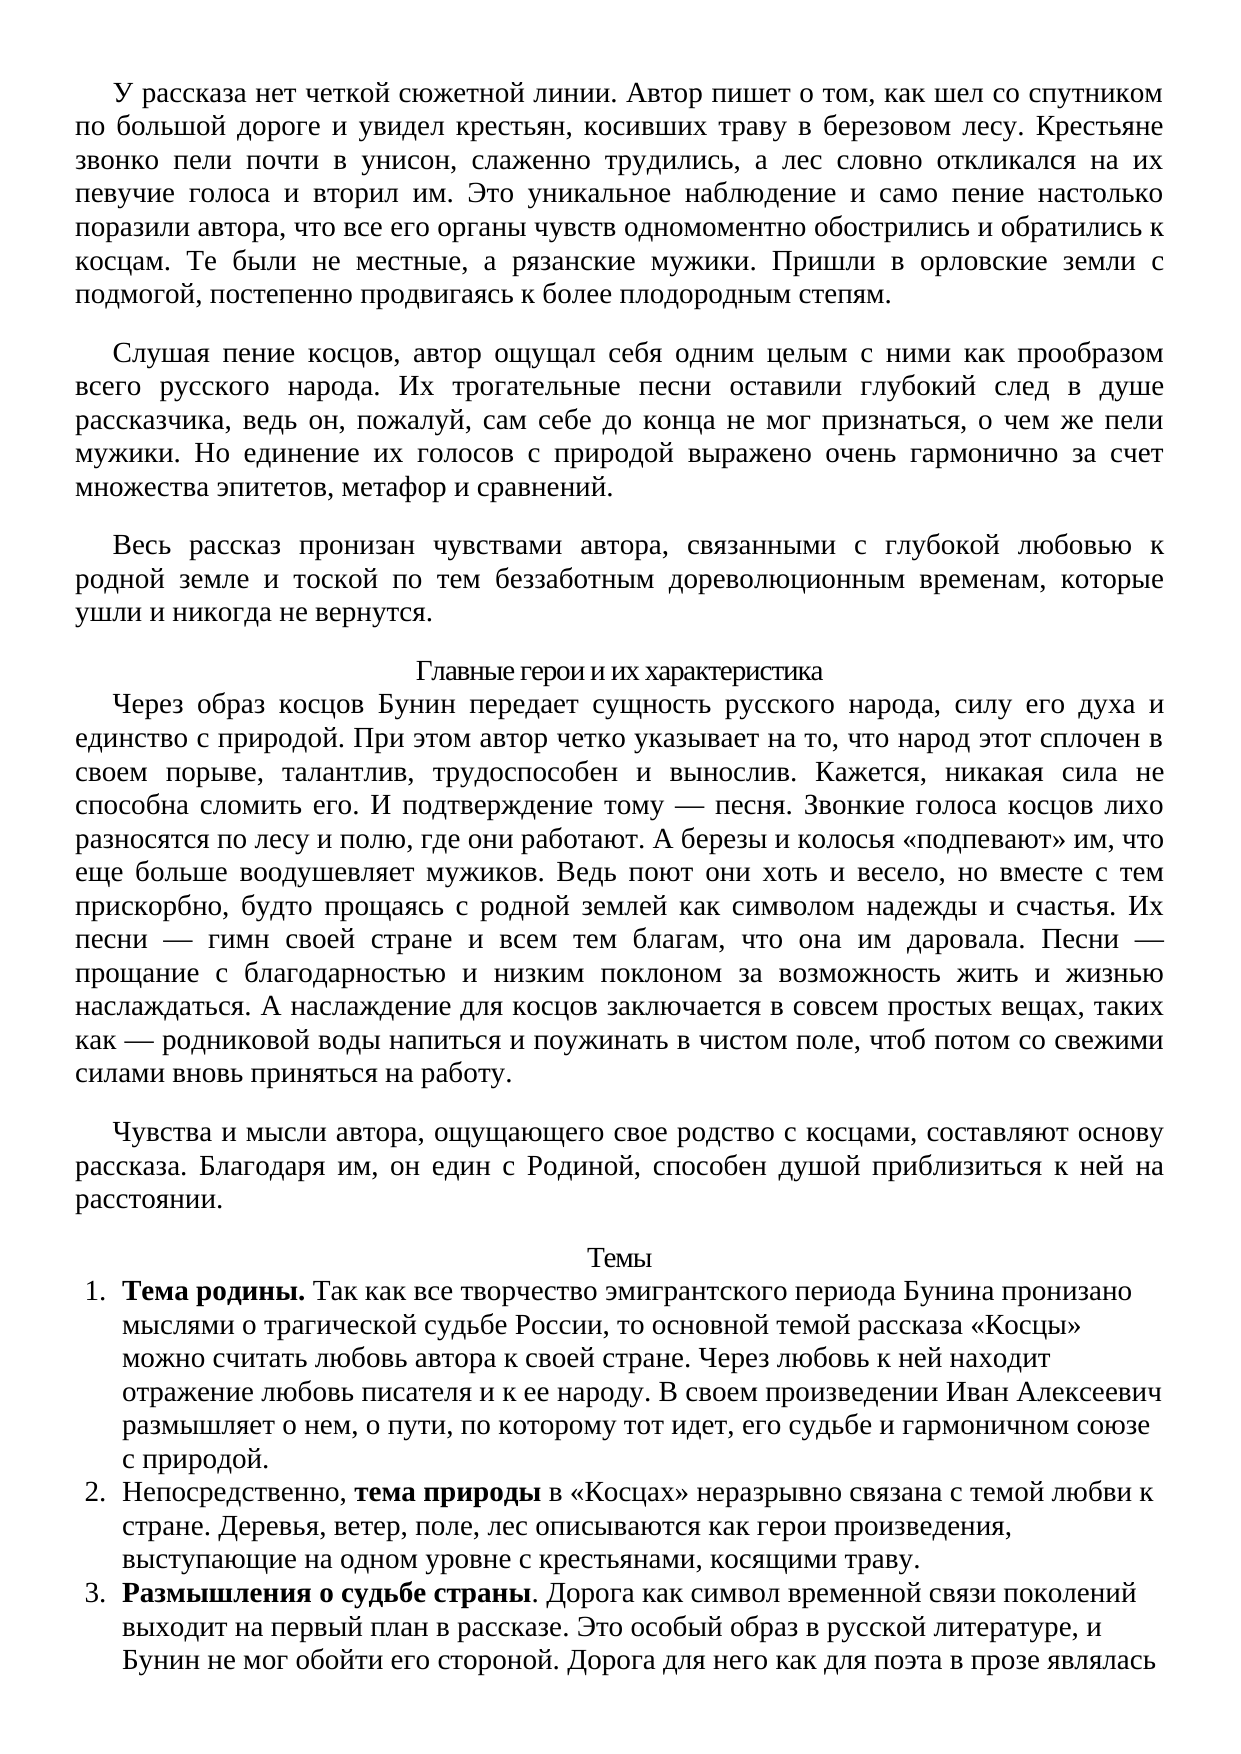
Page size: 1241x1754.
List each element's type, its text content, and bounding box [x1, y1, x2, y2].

text Весь рассказ пронизан чувствами автора, связанными с глубокой любовью к родной земле и тоской по тем беззаботным дореволюционным временам, которые ушли и никогда не вернутся. [75, 527, 1165, 628]
text Темы [75, 1240, 1165, 1273]
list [84, 1575, 1165, 1676]
text Через образ косцов Бунин передает сущность русского народа, силу его духа и единство с природой. При этом автор четко указывает на то, что народ этот сплочен в своем порыве, талантлив, трудоспособен и вынослив. Кажется, никакая сила не способна сломить его. И подтверждение тому — песня. Звонкие голоса косцов лихо разносятся по лесу и полю, где они работают. А березы и колосья «подпевают» им, что еще больше воодушевляет мужиков. Ведь поют они хоть и весело, но вместе с тем прискорбно, будто прощаясь с родной землей как символом надежды и счастья. Их песни — гимн своей стране и всем тем благам, что она им даровала. Песни — прощание с благодарностью и низким поклоном за возможность жить и жизнью наслаждаться. А наслаждение для косцов заключается в совсем простых вещах, таких как — родниковой воды напиться и поужинать в чистом поле, чтоб потом со свежими силами вновь приняться на работу. [75, 687, 1165, 1089]
list Непосредственно, тема природы в «Косцах» неразрывно связана с темой любви к стране. Деревья, ветер, поле, лес описываются как герои произведения, выступающие на одном уровне с крестьянами, косящими траву. [84, 1474, 1165, 1575]
text Чувства и мысли автора, ощущающего свое родство с косцами, составляют основу рассказа. Благодаря им, он един с Родиной, способен душой приблизиться к ней на расстоянии. [75, 1114, 1165, 1215]
text У рассказа нет четкой сюжетной линии. Автор пишет о том, как шел со спутником по большой дороге и увидел крестьян, косивших траву в березовом лесу. Крестьяне звонко пели почти в унисон, слаженно трудились, а лес словно откликался на их певучие голоса и вторил им. Это уникальное наблюдение и само пение настолько поразили автора, что все его органы чувств одномоментно обострились и обратились к косцам. Те были не местные, а рязанские мужики. Пришли в орловские земли с подмогой, постепенно продвигаясь к более плодородным степям. [75, 75, 1165, 310]
text Слушая пение косцов, автор ощущал себя одним целым с ними как прообразом всего русского народа. Их трогательные песни оставили глубокий след в душе рассказчика, ведь он, пожалуй, сам себе до конца не мог признаться, о чем же пели мужики. Но единение их голосов с природой выражено очень гармонично за счет множества эпитетов, метафор и сравнений. [75, 335, 1165, 502]
list Тема родины. Так как все творчество эмигрантского периода Бунина пронизано мыслями о трагической судьбе России, то основной темой рассказа «Косцы» можно считать любовь автора к своей стране. Через любовь к ней находит отражение любовь писателя и к ее народу. В своем произведении Иван Алексеевич размышляет о нем, о пути, по которому тот идет, его судьбе и гармоничном союзе с природой. [84, 1273, 1165, 1474]
text Главные герои и их характеристика [75, 653, 1165, 687]
